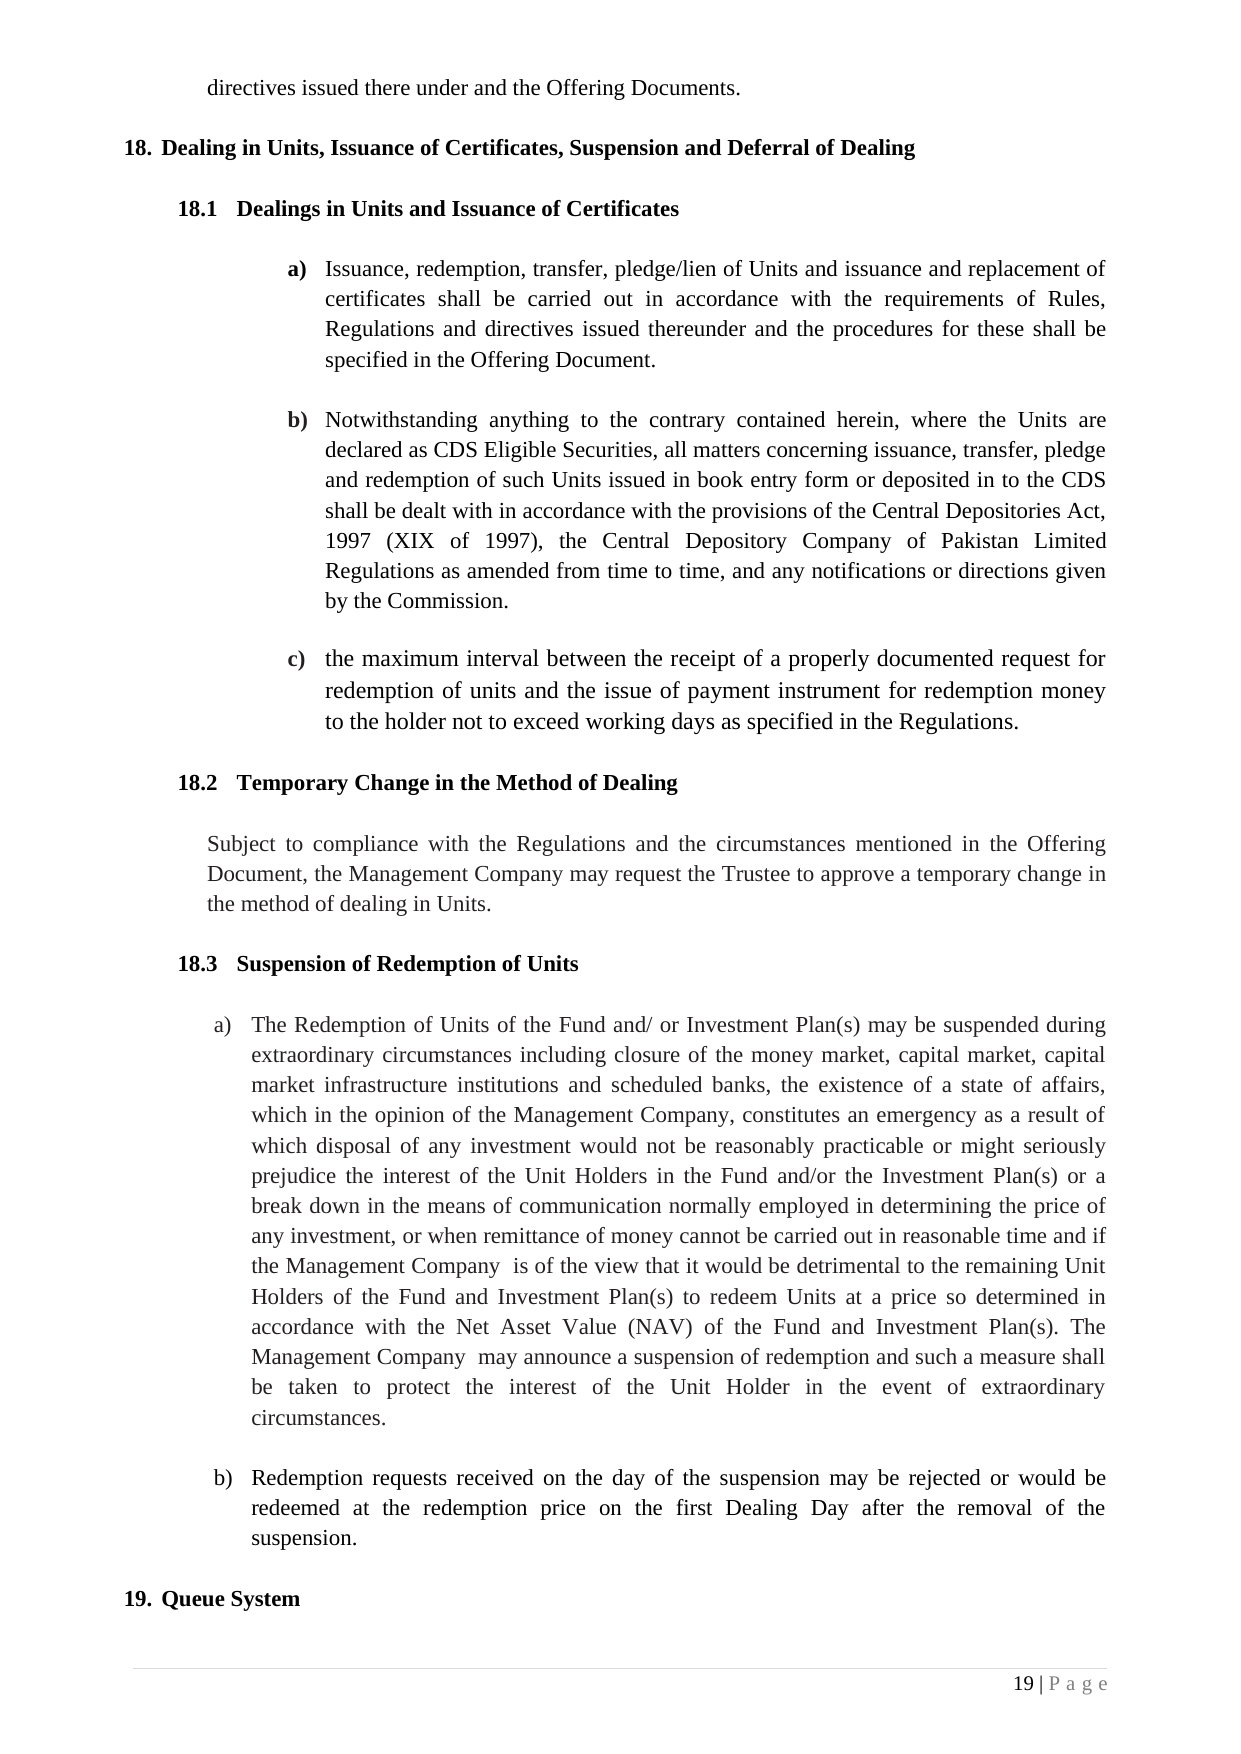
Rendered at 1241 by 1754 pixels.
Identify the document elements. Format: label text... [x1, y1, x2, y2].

list Notwithstanding anything to the contrary contained herein, where the Units are declared as CDS Eligible Securities, all matters concerning issuance, transfer, pledge and redemption of such Units issued in book entry form or deposited in to the CDS shall be dealt with in accordance with the provisions of the Central Depositories Act, 1997 (XIX of 1997), the Central Depository Company of Pakistan Limited Regulations as amended from time to time, and any notifications or directions given by the Commission. [287, 406, 1107, 614]
list Temporary Change in the Method of Dealing [177, 769, 1107, 796]
list Dealings in Units and Issuance of Certificates [177, 195, 1107, 221]
list the maximum interval between the receipt of a properly documented request for redemption of units and the issue of payment instrument for redemption money to the holder not to exceed working days as specified in the Regulations. [287, 644, 1107, 735]
list Suspension of Redemption of Units [177, 950, 1107, 977]
subtitle Dealing in Units, Issuance of Certificates, Suspension and Deferral of Dealing [123, 134, 1107, 161]
text Subject to compliance with the Regulations and the circumstances mentioned in the Offering Document, the Management Company may request the Trustee to approve a temporary change in the method of dealing in Units. [207, 829, 1107, 916]
subtitle Queue System [123, 1585, 1107, 1611]
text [207, 74, 1107, 100]
list Issuance, redemption, transfer, pledge/lien of Units and issuance and replacement of certificates shall be carried out in accordance with the requirements of Rules, Regulations and directives issued thereunder and the procedures for these shall be specified in the Offering Document. [287, 255, 1107, 372]
list Redemption requests received on the day of the suspension may be rejected or would be redeemed at the redemption price on the first Dealing Day after the removal of the suspension. [213, 1464, 1107, 1551]
list The Redemption of Units of the Fund and/ or Investment Plan(s) may be suspended during extraordinary circumstances including closure of the money market, capital market, capital market infrastructure institutions and scheduled banks, the existence of a state of affairs, which in the opinion of the Management Company, constitutes an emergency as a result of which disposal of any investment would not be reasonably practicable or might seriously prejudice the interest of the Unit Holders in the Fund and/or the Investment Plan(s) or a break down in the means of communication normally employed in determining the price of any investment, or when remittance of money cannot be carried out in reasonable time and if the Management Company is of the view that it would be detrimental to the remaining Unit Holders of the Fund and Investment Plan(s) to redeem Units at a price so determined in accordance with the Net Asset Value (NAV) of the Fund and Investment Plan(s). The Management Company may announce a suspension of redemption and such a measure shall be taken to protect the interest of the Unit Holder in the event of extraordinary circumstances. [213, 1011, 1107, 1430]
